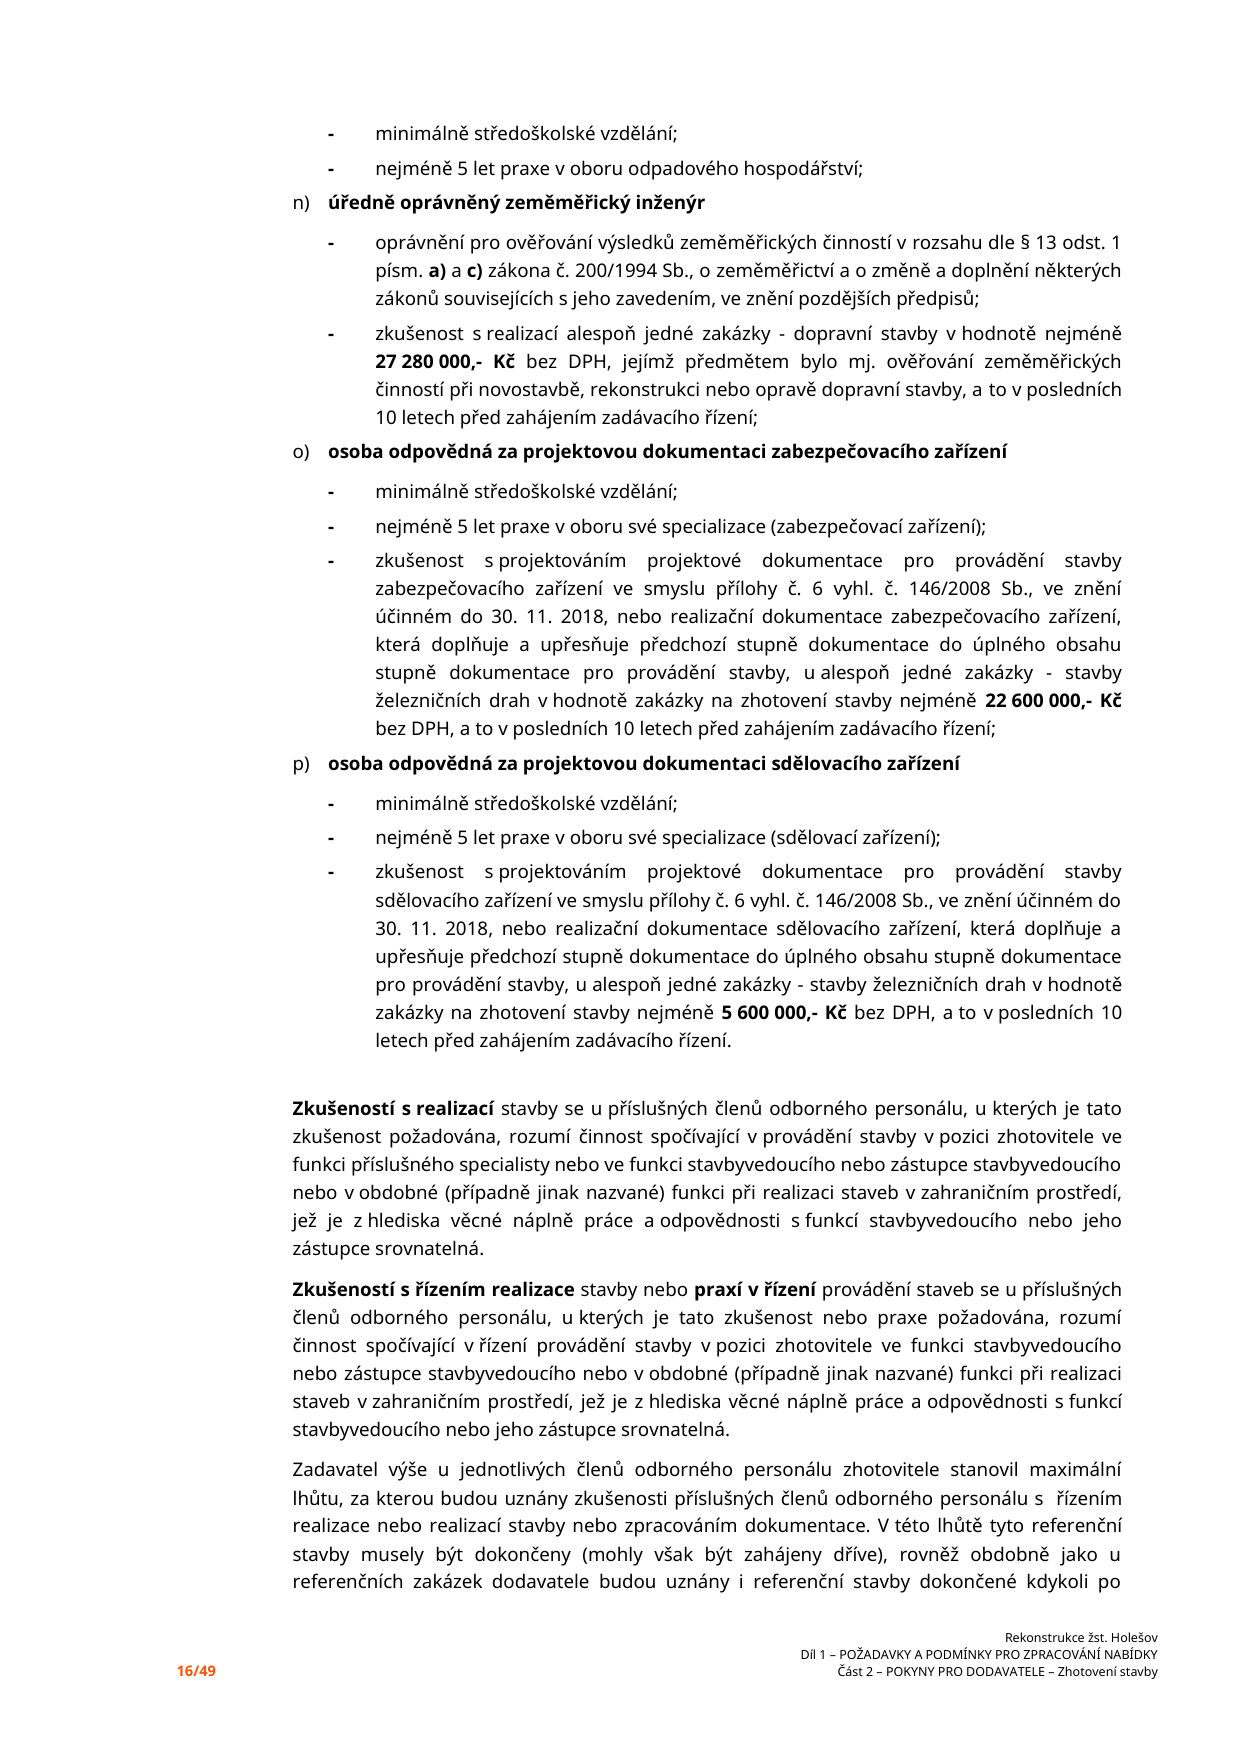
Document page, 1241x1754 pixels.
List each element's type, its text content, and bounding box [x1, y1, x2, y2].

text úředně oprávněný zeměměřický inženýr [292, 189, 1122, 215]
text Zkušeností s realizací stavby se u příslušných členů odborného personálu, u kterých je tato zkušenost požadována, rozumí činnost spočívající v provádění stavby v pozici zhotovitele ve funkci příslušného specialisty nebo ve funkci stavbyvedoucího nebo zástupce stavbyvedoucího nebo v obdobné (případně jinak nazvané) funkci při realizaci staveb v zahraničním prostředí, jež je z hlediska věcné náplně práce a odpovědnosti s funkcí stavbyvedoucího nebo jeho zástupce srovnatelná. [292, 1096, 1122, 1261]
text oprávnění pro ověřování výsledků zeměměřických činností v rozsahu dle § 13 odst. 1 písm. a) a c) zákona č. 200/1994 Sb., o zeměměřictví a o změně a doplnění některých zákonů souvisejících s jeho zavedením, ve znění pozdějších předpisů; [328, 230, 1122, 311]
text nejméně 5 let praxe v oboru své specializace (sdělovací zařízení); [328, 824, 1122, 850]
text zkušenost s realizací alespoň jedné zakázky - dopravní stavby v hodnotě nejméně 27 280 000,- Kč bez DPH, jejímž předmětem bylo mj. ověřování zeměměřických činností při novostavbě, rekonstrukci nebo opravě dopravní stavby, a to v posledních 10 letech před zahájením zadávacího řízení; [328, 320, 1122, 429]
text minimálně středoškolské vzdělání; [328, 121, 1122, 146]
text minimálně středoškolské vzdělání; [328, 790, 1122, 816]
text nejméně 5 let praxe v oboru odpadového hospodářství; [328, 155, 1122, 180]
text Zkušeností s řízením realizace stavby nebo praxí v řízení provádění staveb se u příslušných členů odborného personálu, u kterých je tato zkušenost nebo praxe požadována, rozumí činnost spočívající v řízení provádění stavby v pozici zhotovitele ve funkci stavbyvedoucího nebo zástupce stavbyvedoucího nebo v obdobné (případně jinak nazvané) funkci při realizaci staveb v zahraničním prostředí, jež je z hlediska věcné náplně práce a odpovědnosti s funkcí stavbyvedoucího nebo jeho zástupce srovnatelná. [292, 1276, 1122, 1442]
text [292, 1457, 1122, 1594]
text osoba odpovědná za projektovou dokumentaci zabezpečovacího zařízení [292, 438, 1122, 464]
text osoba odpovědná za projektovou dokumentaci sdělovacího zařízení [292, 750, 1122, 775]
text zkušenost s projektováním projektové dokumentace pro provádění stavby sdělovacího zařízení ve smyslu přílohy č. 6 vyhl. č. 146/2008 Sb., ve znění účinném do 30. 11. 2018, nebo realizační dokumentace sdělovacího zařízení, která doplňuje a upřesňuje předchozí stupně dokumentace do úplného obsahu stupně dokumentace pro provádění stavby, u alespoň jedné zakázky - stavby železničních drah v hodnotě zakázky na zhotovení stavby nejméně 5 600 000,- Kč bez DPH, a to v posledních 10 letech před zahájením zadávacího řízení. [328, 859, 1122, 1052]
text minimálně středoškolské vzdělání; [328, 479, 1122, 504]
text nejméně 5 let praxe v oboru své specializace (zabezpečovací zařízení); [328, 513, 1122, 539]
text zkušenost s projektováním projektové dokumentace pro provádění stavby zabezpečovacího zařízení ve smyslu přílohy č. 6 vyhl. č. 146/2008 Sb., ve znění účinném do 30. 11. 2018, nebo realizační dokumentace zabezpečovacího zařízení, která doplňuje a upřesňuje předchozí stupně dokumentace do úplného obsahu stupně dokumentace pro provádění stavby, u alespoň jedné zakázky - stavby železničních drah v hodnotě zakázky na zhotovení stavby nejméně 22 600 000,- Kč bez DPH, a to v posledních 10 letech před zahájením zadávacího řízení; [328, 547, 1122, 741]
